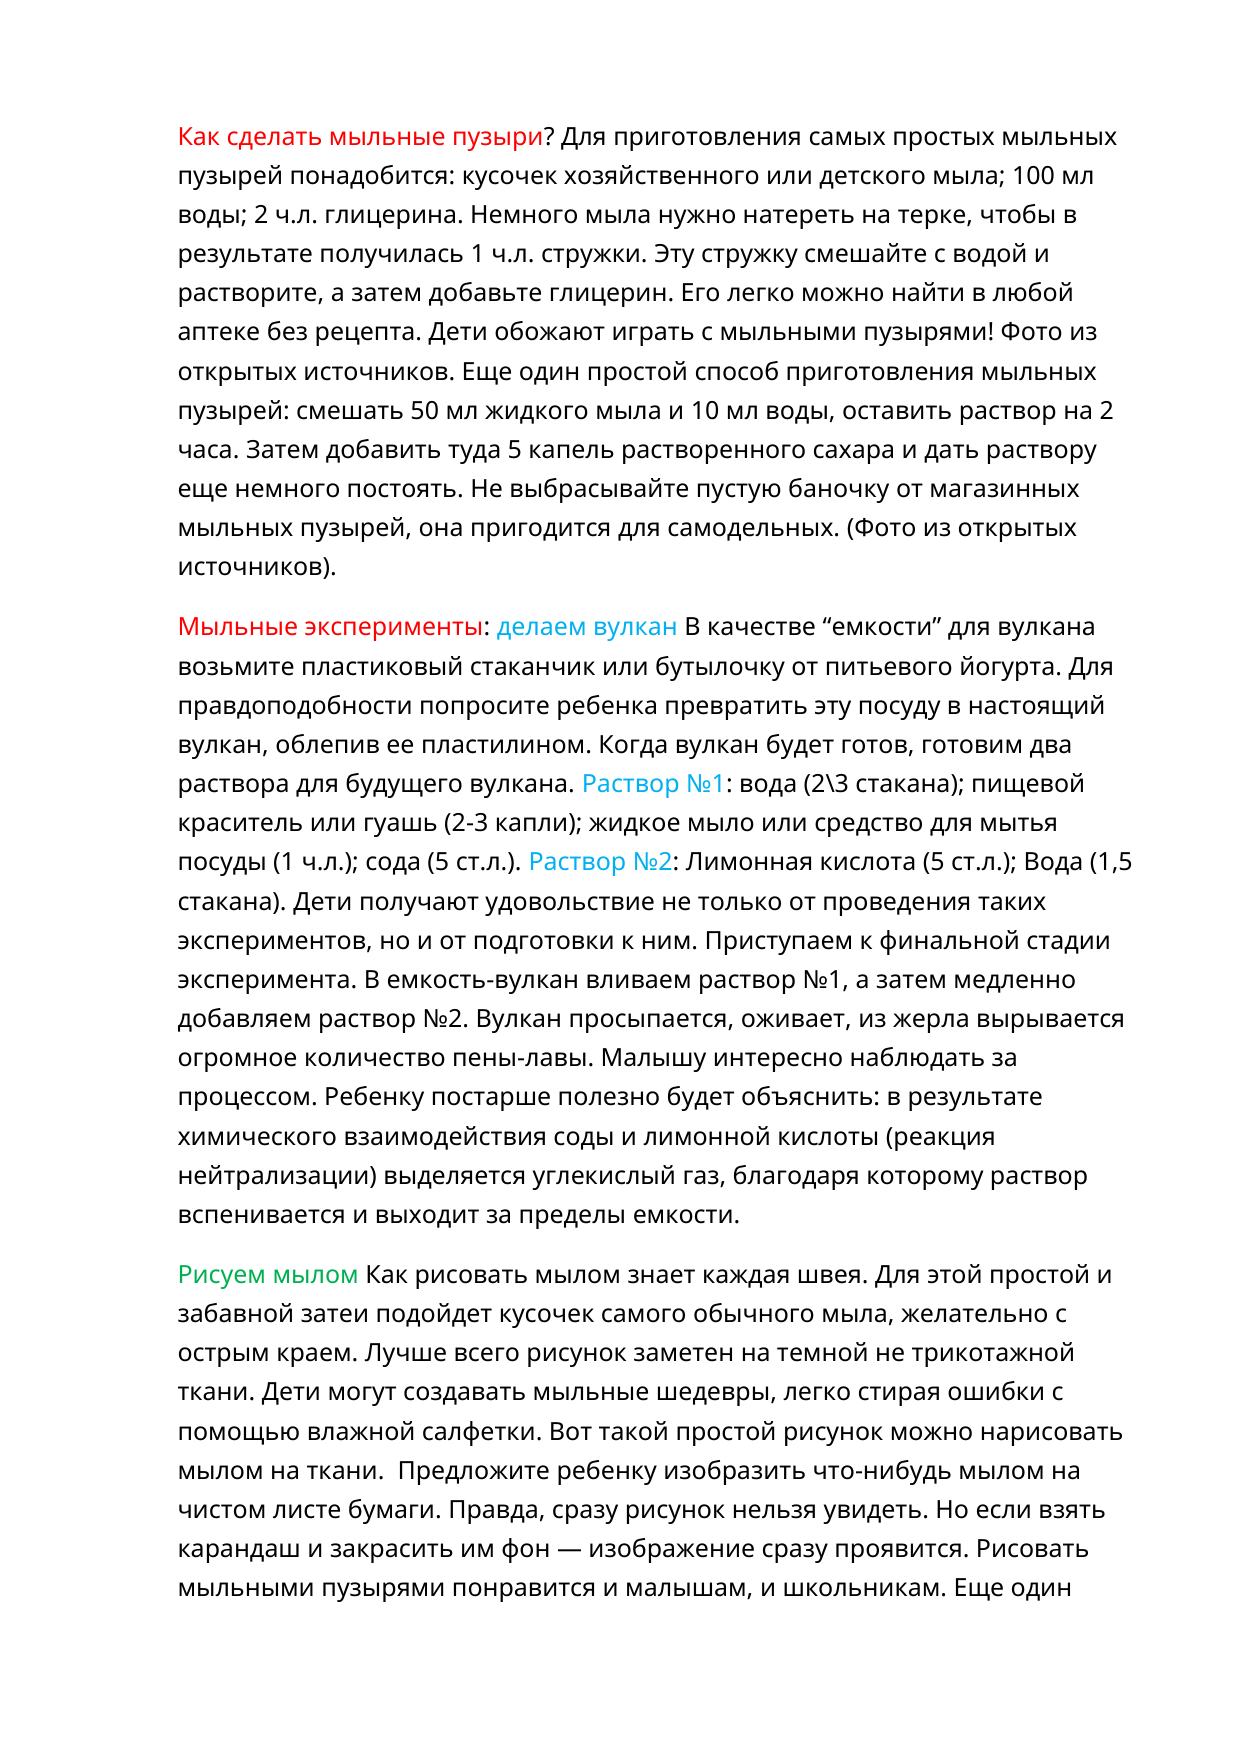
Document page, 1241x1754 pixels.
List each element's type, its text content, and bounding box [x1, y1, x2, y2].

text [177, 1256, 1152, 1604]
text Мыльные эксперименты: делаем вулкан В качестве “емкости” для вулкана возьмите пластиковый стаканчик или бутылочку от питьевого йогурта. Для правдоподобности попросите ребенка превратить эту посуду в настоящий вулкан, облепив ее пластилином. Когда вулкан будет готов, готовим два раствора для будущего вулкана. Раствор №1: вода (2\3 стакана); пищевой краситель или гуашь (2-3 капли); жидкое мыло или средство для мытья посуды (1 ч.л.); сода (5 ст.л.). Раствор №2: Лимонная кислота (5 ст.л.); Вода (1,5 стакана). Дети получают удовольствие не только от проведения таких экспериментов, но и от подготовки к ним. Приступаем к финальной стадии эксперимента. В емкость-вулкан вливаем раствор №1, а затем медленно добавляем раствор №2. Вулкан просыпается, оживает, из жерла вырывается огромное количество пены-лавы. Малышу интересно наблюдать за процессом. Ребенку постарше полезно будет объяснить: в результате химического взаимодействия соды и лимонной кислоты (реакция нейтрализации) выделяется углекислый газ, благодаря которому раствор вспенивается и выходит за пределы емкости. [177, 609, 1152, 1231]
text Как сделать мыльные пузыри? Для приготовления самых простых мыльных пузырей понадобится: кусочек хозяйственного или детского мыла; 100 мл воды; 2 ч.л. глицерина. Немного мыла нужно натереть на терке, чтобы в результате получилась 1 ч.л. стружки. Эту стружку смешайте с водой и растворите, а затем добавьте глицерин. Его легко можно найти в любой аптеке без рецепта. Дети обожают играть с мыльными пузырями! Фото из открытых источников. Еще один простой способ приготовления мыльных пузырей: смешать 50 мл жидкого мыла и 10 мл воды, оставить раствор на 2 часа. Затем добавить туда 5 капель растворенного сахара и дать раствору еще немного постоять. Не выбрасывайте пустую баночку от магазинных мыльных пузырей, она пригодится для самодельных. (Фото из открытых источников). [177, 118, 1152, 583]
